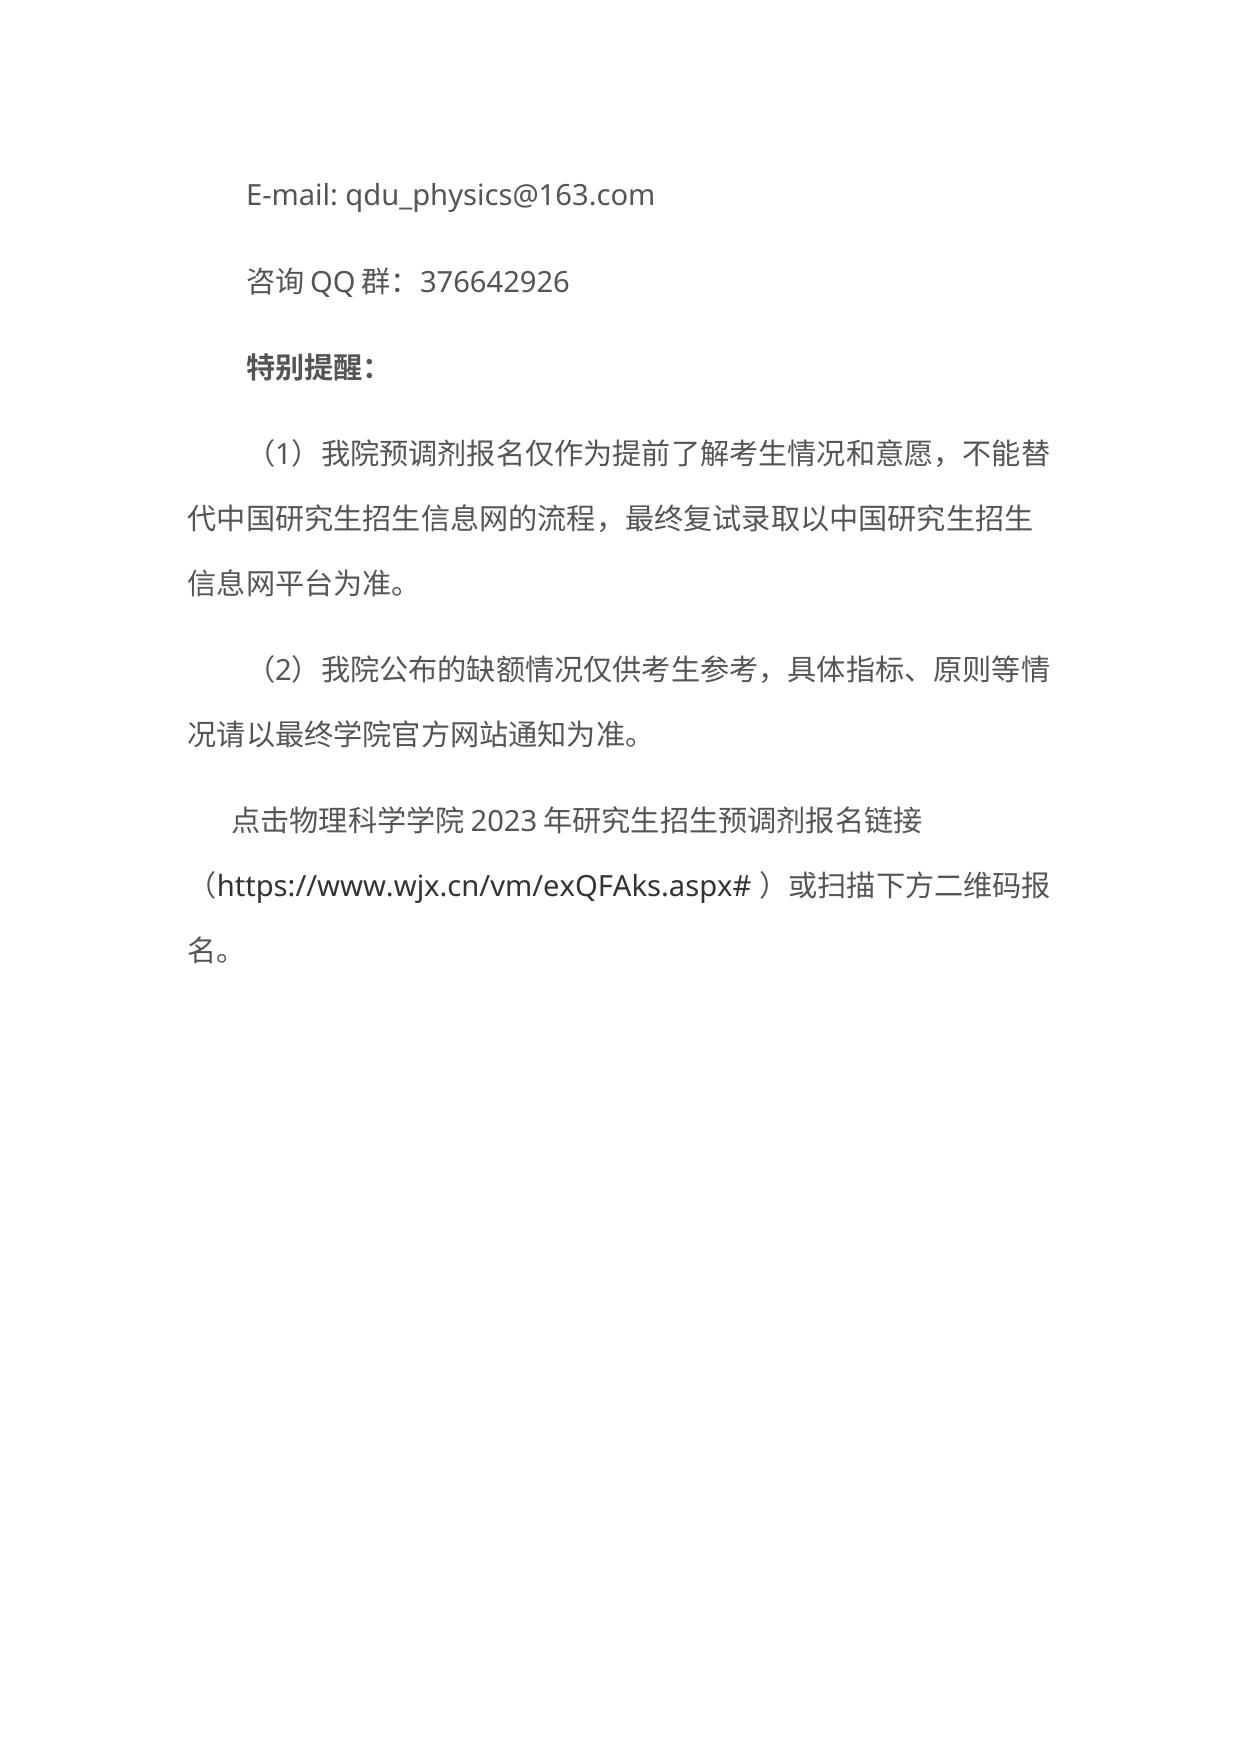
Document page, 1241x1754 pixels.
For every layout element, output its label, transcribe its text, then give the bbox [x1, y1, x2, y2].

text （1）我院预调剂报名仅作为提前了解考生情况和意愿，不能替代中国研究生招生信息网的流程，最终复试录取以中国研究生招生信息网平台为准。 [187, 419, 1053, 614]
text 特别提醒： [187, 334, 1053, 399]
text E-mail: qdu_physics@163.com [187, 162, 1053, 227]
text 点击物理科学学院2023年研究生招生预调剂报名链接（https://www.wjx.cn/vm/exQFAks.aspx# ）或扫描下方二维码报名。 [187, 786, 1053, 981]
text （2）我院公布的缺额情况仅供考生参考，具体指标、原则等情况请以最终学院官方网站通知为准。 [187, 635, 1053, 765]
text 咨询QQ群：376642926 [187, 248, 1053, 313]
